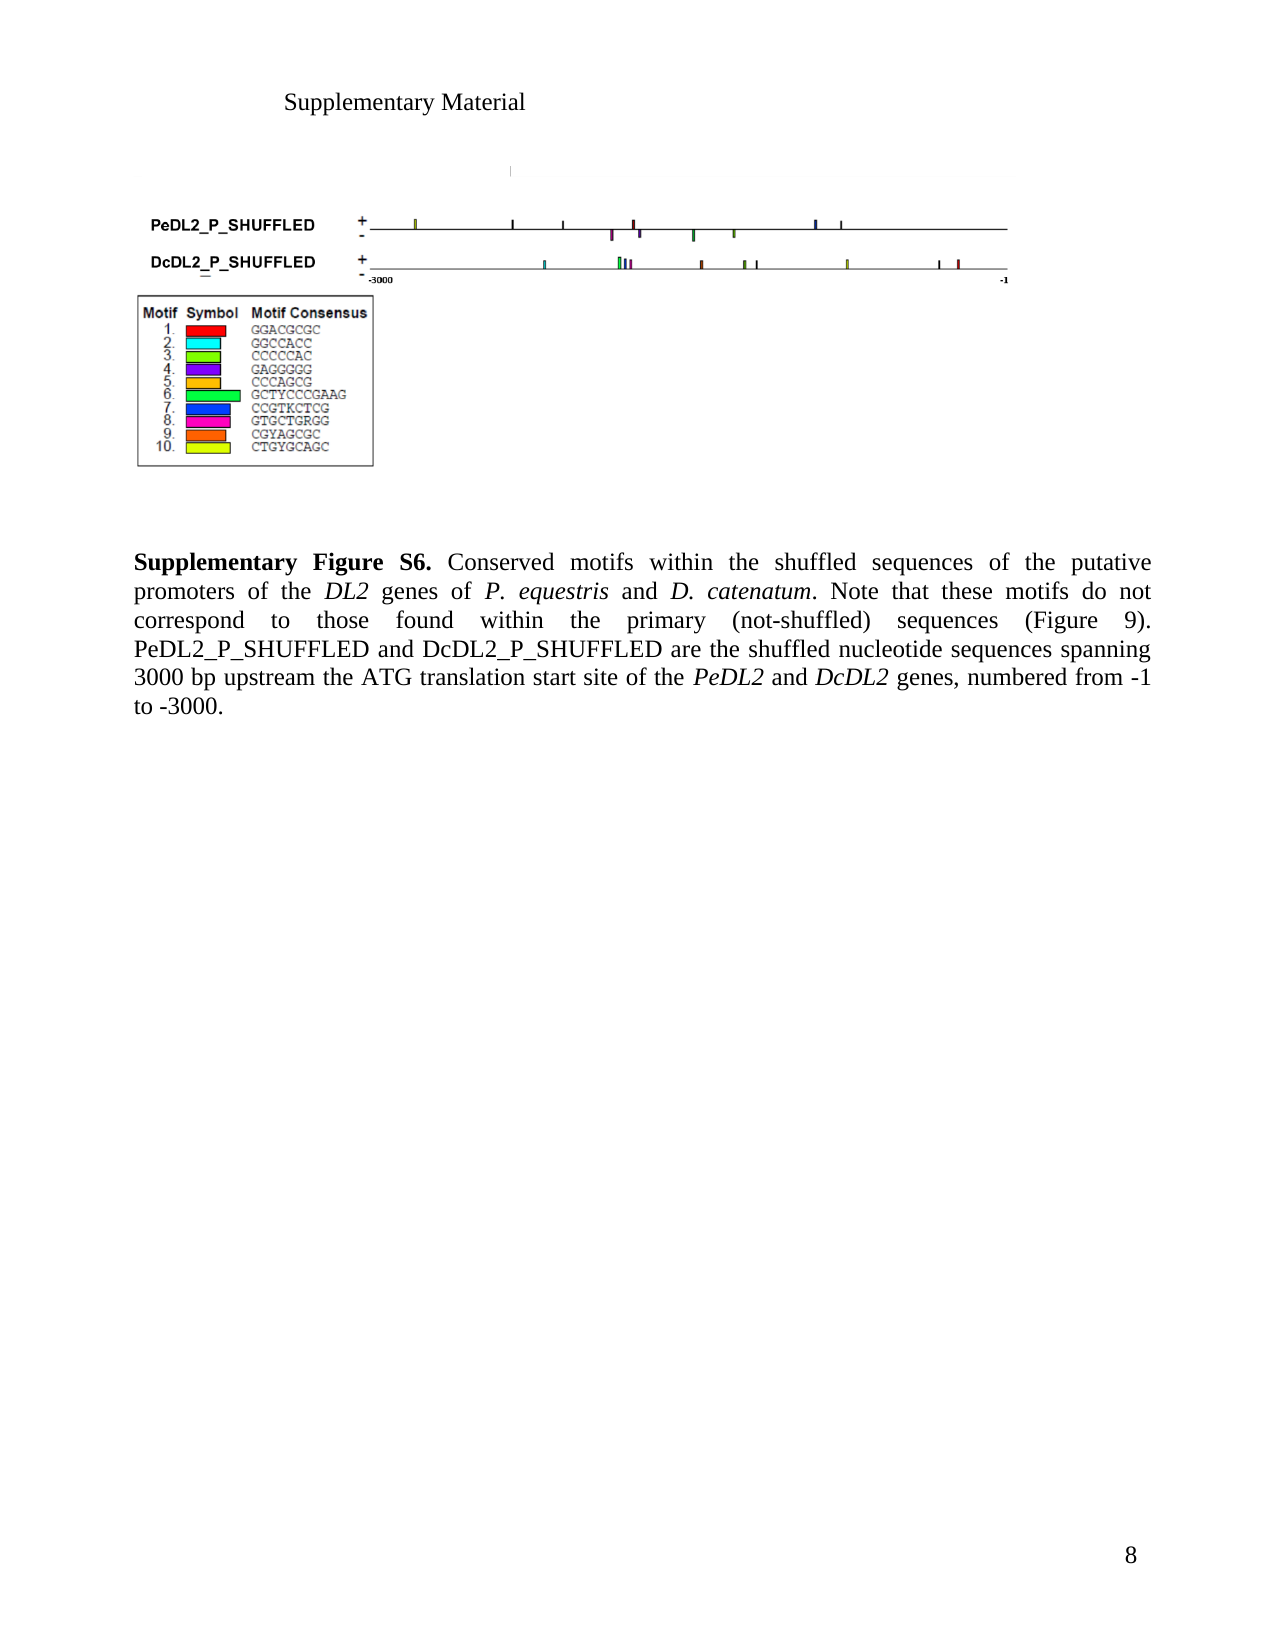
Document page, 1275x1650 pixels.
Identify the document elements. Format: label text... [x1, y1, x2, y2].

picture [133, 166, 1020, 469]
text Supplementary Figure S6. Conserved motifs within the shuffled sequences of the putative promoters of the DL2 genes of P. equestris and D. catenatum. Note that these motifs do not correspond to those found within the primary (not-shuffled) sequences (Figure 9). PeDL2_P_SHUFFLED and DcDL2_P_SHUFFLED are the shuffled nucleotide sequences spanning 3000 bp upstream the ATG translation start site of the PeDL2 and DcDL2 genes, numbered from -1 to -3000. [133, 547, 1152, 720]
